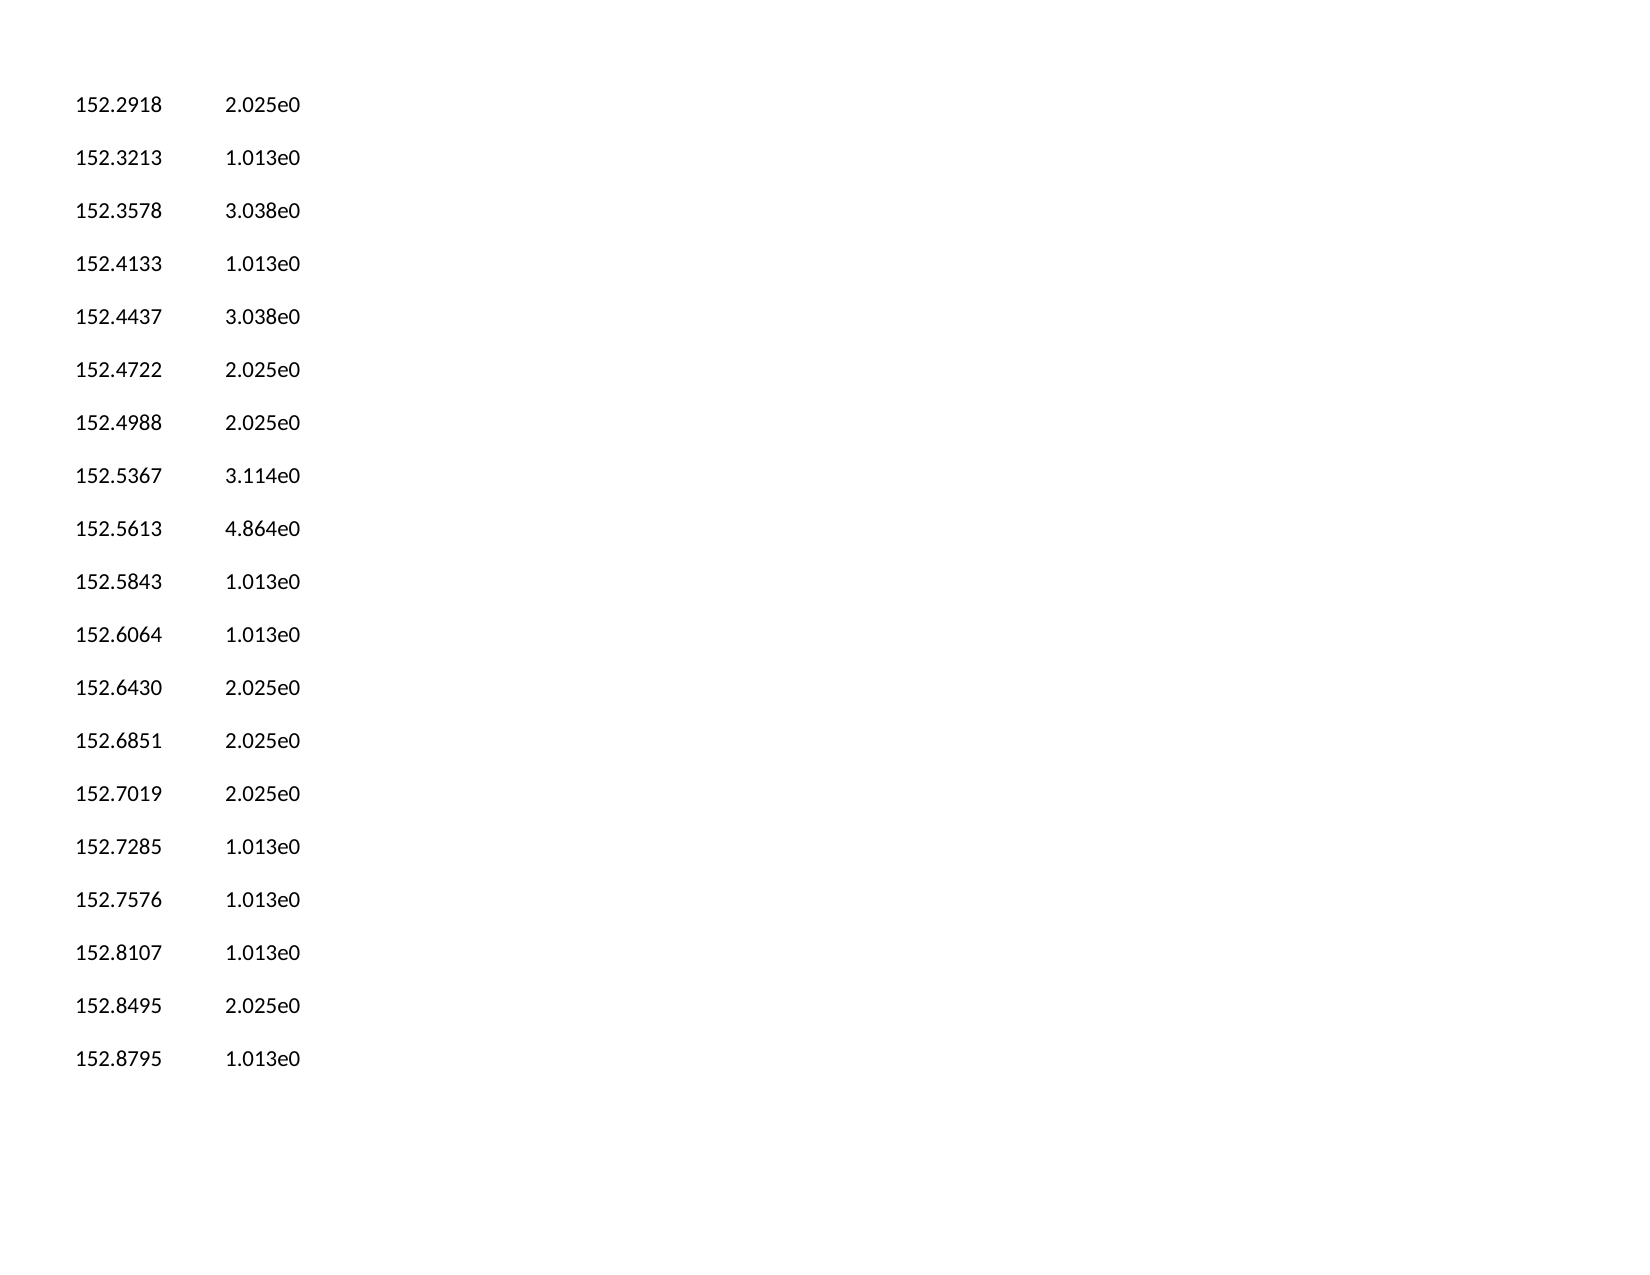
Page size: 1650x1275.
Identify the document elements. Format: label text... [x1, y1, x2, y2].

text 152.4722 2.025e0 [75, 355, 1563, 383]
text 152.8107 1.013e0 [75, 938, 1563, 966]
text 152.5367 3.114e0 [75, 461, 1563, 489]
text 152.6851 2.025e0 [75, 726, 1563, 754]
text 152.8495 2.025e0 [75, 991, 1563, 1019]
text 152.5613 4.864e0 [75, 514, 1563, 542]
text 152.8795 1.013e0 [75, 1044, 1563, 1072]
text 152.7019 2.025e0 [75, 779, 1563, 807]
text 152.4988 2.025e0 [75, 408, 1563, 436]
text 152.3578 3.038e0 [75, 196, 1563, 224]
text 152.7576 1.013e0 [75, 885, 1563, 913]
text 152.3213 1.013e0 [75, 143, 1563, 171]
text 152.6430 2.025e0 [75, 673, 1563, 701]
text 152.6064 1.013e0 [75, 620, 1563, 648]
text 152.2918 2.025e0 [75, 90, 1563, 118]
text 152.5843 1.013e0 [75, 567, 1563, 595]
text 152.4133 1.013e0 [75, 249, 1563, 277]
text 152.7285 1.013e0 [75, 832, 1563, 860]
text 152.4437 3.038e0 [75, 302, 1563, 330]
